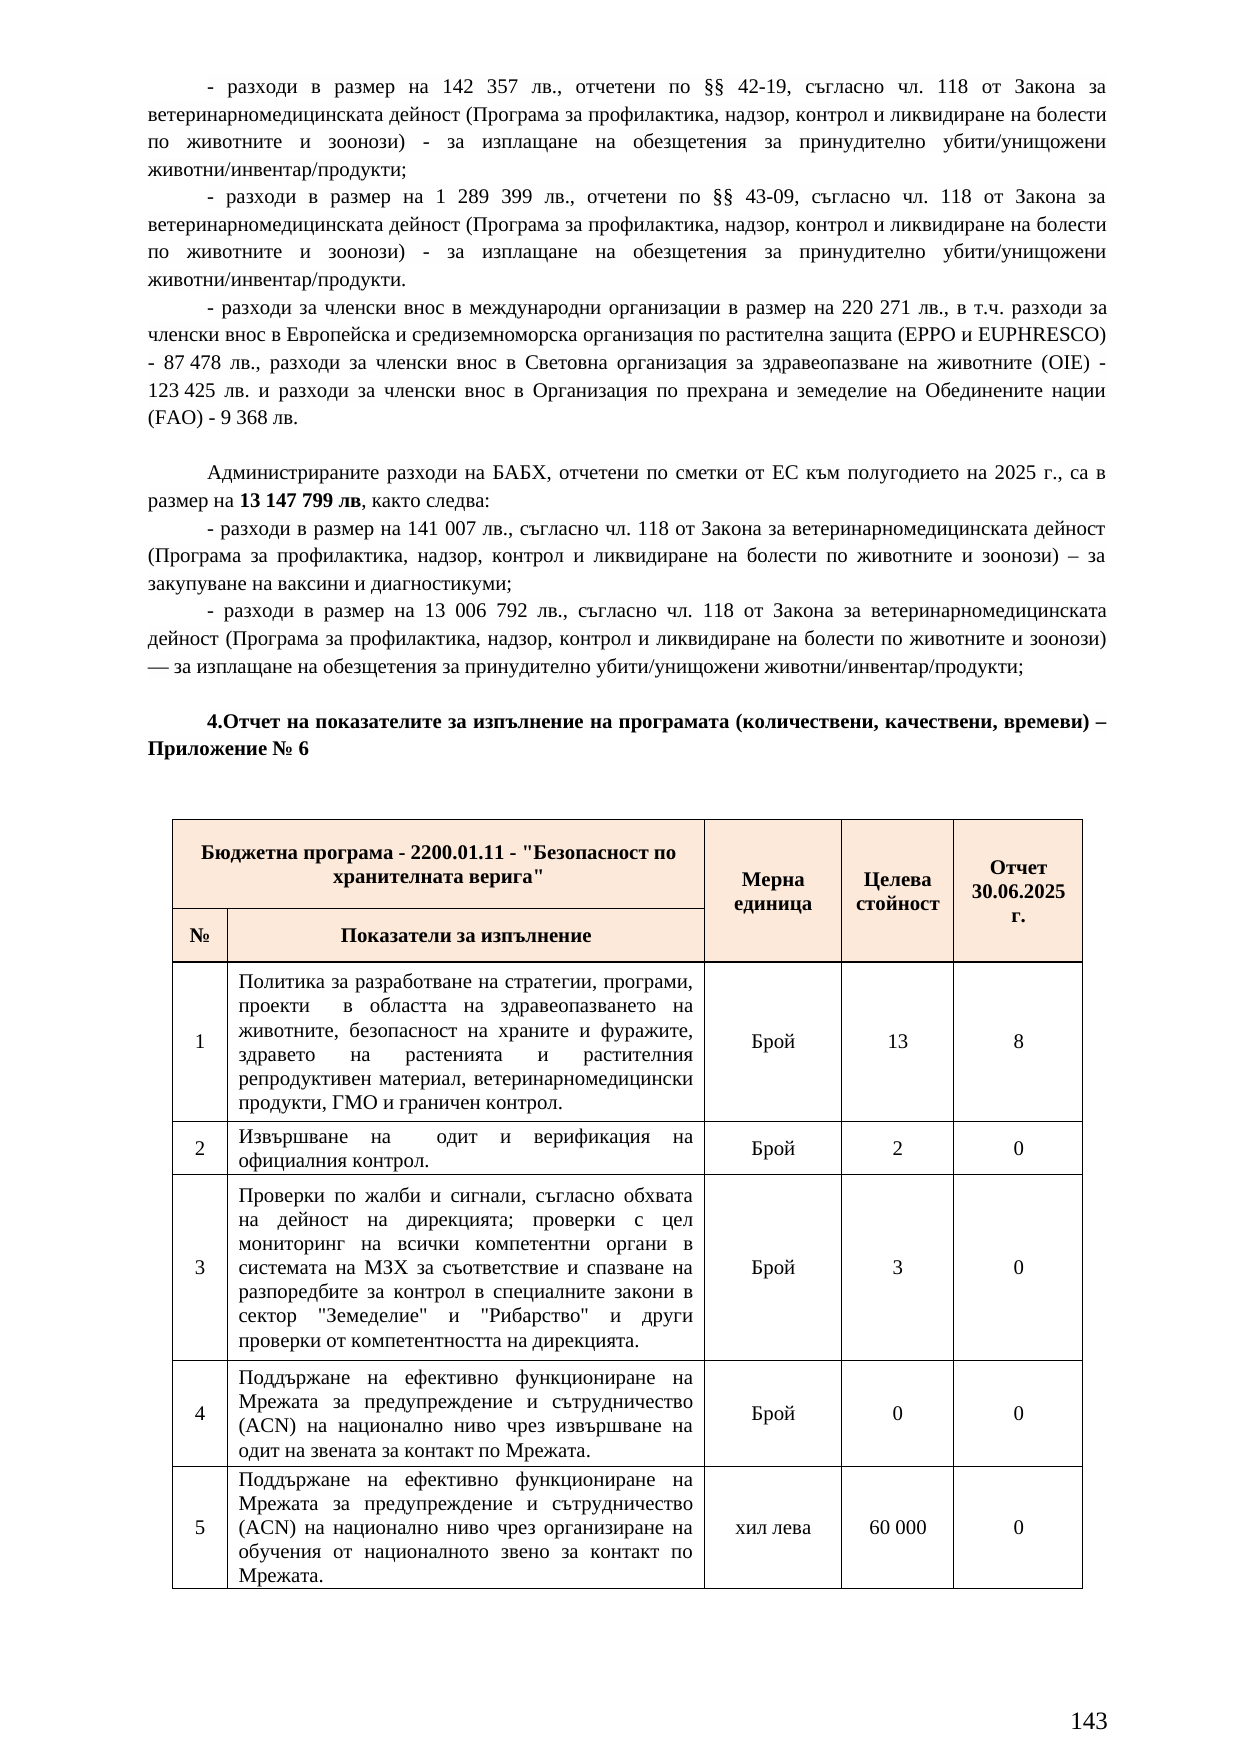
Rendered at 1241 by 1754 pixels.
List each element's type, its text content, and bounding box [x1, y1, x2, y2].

text - разходи в размер на 1 289 399 лв., отчетени по §§ 43-09, съгласно чл. 118 от Закона за ветеринарномедицинската дейност (Програма за профилактика, надзор, контрол и ликвидиране на болести по животните и зоонози) - за изплащане на обезщетения за принудително убити/унищожени животни/инвентар/продукти. [148, 263, 1107, 291]
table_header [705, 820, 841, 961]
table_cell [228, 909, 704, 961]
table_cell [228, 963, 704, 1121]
text - разходи в размер на 142 357 лв., отчетени по §§ 42-19, съгласно чл. 118 от Закона за ветеринарномедицинската дейност (Програма за профилактика, надзор, контрол и ликвидиране на болести по животните и зоонози) - за изплащане на обезщетения за принудително убити/унищожени животни/инвентар/продукти; [148, 153, 1107, 181]
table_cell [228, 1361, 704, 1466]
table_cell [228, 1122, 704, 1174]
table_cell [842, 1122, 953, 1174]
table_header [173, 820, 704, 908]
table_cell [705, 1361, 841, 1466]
text Администрираните разходи на БАБХ, отчетени по сметки от ЕС към полугодието на 2025 г., са в размер на 13 147 799 лв, както следва: [148, 460, 1107, 512]
text - разходи в размер на 1 289 399 лв., отчетени по §§ 43-09, съгласно чл. 118 от Закона за ветеринарномедицинската дейност (Програма за профилактика, надзор, контрол и ликвидиране на болести по животните и зоонози) - за изплащане на обезщетения за принудително убити/унищожени животни/инвентар/продукти. [148, 184, 1107, 212]
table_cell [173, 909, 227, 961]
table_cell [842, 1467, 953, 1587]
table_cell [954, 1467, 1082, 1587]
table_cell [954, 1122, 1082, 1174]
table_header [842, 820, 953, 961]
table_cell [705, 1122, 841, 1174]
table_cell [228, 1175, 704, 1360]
text - разходи за членски внос в международни организации в размер на 220 271 лв., в т.ч. разходи за членски внос в Европейска и средиземноморска организация по растителна защита (EPPO и EUPHRESCO) - 87 478 лв., разходи за членски внос в Световна организация за здравеопазване на животните (OIE) -123 425 лв. и разходи за членски внос в Организация по прехрана и земеделие на Обединените нации (FAO) - 9 368 лв. [148, 402, 1107, 429]
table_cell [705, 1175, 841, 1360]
text - разходи в размер на 13 006 792 лв., съгласно чл. 118 от Закона за ветеринарномедицинската дейност (Програма за профилактика, надзор, контрол и ликвидиране на болести по животните и зоонози) –– за изплащане на обезщетения за принудително убити/унищожени животни/инвентар/продукти; [148, 598, 1107, 626]
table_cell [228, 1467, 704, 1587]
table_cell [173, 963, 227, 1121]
text - разходи за членски внос в международни организации в размер на 220 271 лв., в т.ч. разходи за членски внос в Европейска и средиземноморска организация по растителна защита (EPPO и EUPHRESCO) - 87 478 лв., разходи за членски внос в Световна организация за здравеопазване на животните (OIE) -123 425 лв. и разходи за членски внос в Организация по прехрана и земеделие на Обединените нации (FAO) - 9 368 лв. [148, 346, 1107, 378]
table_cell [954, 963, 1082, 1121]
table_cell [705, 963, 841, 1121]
text - разходи в размер на 141 007 лв., съгласно чл. 118 от Закона за ветеринарномедицинската дейност (Програма за профилактика, надзор, контрол и ликвидиране на болести по животните и зоонози) – за закупуване на ваксини и диагностикуми; [148, 516, 1107, 543]
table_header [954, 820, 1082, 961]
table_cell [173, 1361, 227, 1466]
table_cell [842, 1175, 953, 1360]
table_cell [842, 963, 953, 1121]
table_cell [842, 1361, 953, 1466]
text - разходи в размер на 13 006 792 лв., съгласно чл. 118 от Закона за ветеринарномедицинската дейност (Програма за профилактика, надзор, контрол и ликвидиране на болести по животните и зоонози) –– за изплащане на обезщетения за принудително убити/унищожени животни/инвентар/продукти; [148, 650, 1107, 678]
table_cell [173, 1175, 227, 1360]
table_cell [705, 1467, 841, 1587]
text - разходи в размер на 141 007 лв., съгласно чл. 118 от Закона за ветеринарномедицинската дейност (Програма за профилактика, надзор, контрол и ликвидиране на болести по животните и зоонози) – за закупуване на ваксини и диагностикуми; [148, 567, 1107, 595]
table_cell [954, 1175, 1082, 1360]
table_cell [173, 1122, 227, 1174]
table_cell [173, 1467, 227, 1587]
text - разходи в размер на 142 357 лв., отчетени по §§ 42-19, съгласно чл. 118 от Закона за ветеринарномедицинската дейност (Програма за профилактика, надзор, контрол и ликвидиране на болести по животните и зоонози) - за изплащане на обезщетения за принудително убити/унищожени животни/инвентар/продукти; [148, 74, 1107, 101]
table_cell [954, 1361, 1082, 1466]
list Отчет на показателите за изпълнение на програмата (количествени, качествени, времеви) – Приложение № 6 [148, 709, 1107, 760]
text - разходи за членски внос в международни организации в размер на 220 271 лв., в т.ч. разходи за членски внос в Европейска и средиземноморска организация по растителна защита (EPPO и EUPHRESCO) - 87 478 лв., разходи за членски внос в Световна организация за здравеопазване на животните (OIE) -123 425 лв. и разходи за членски внос в Организация по прехрана и земеделие на Обединените нации (FAO) - 9 368 лв. [148, 295, 1107, 322]
